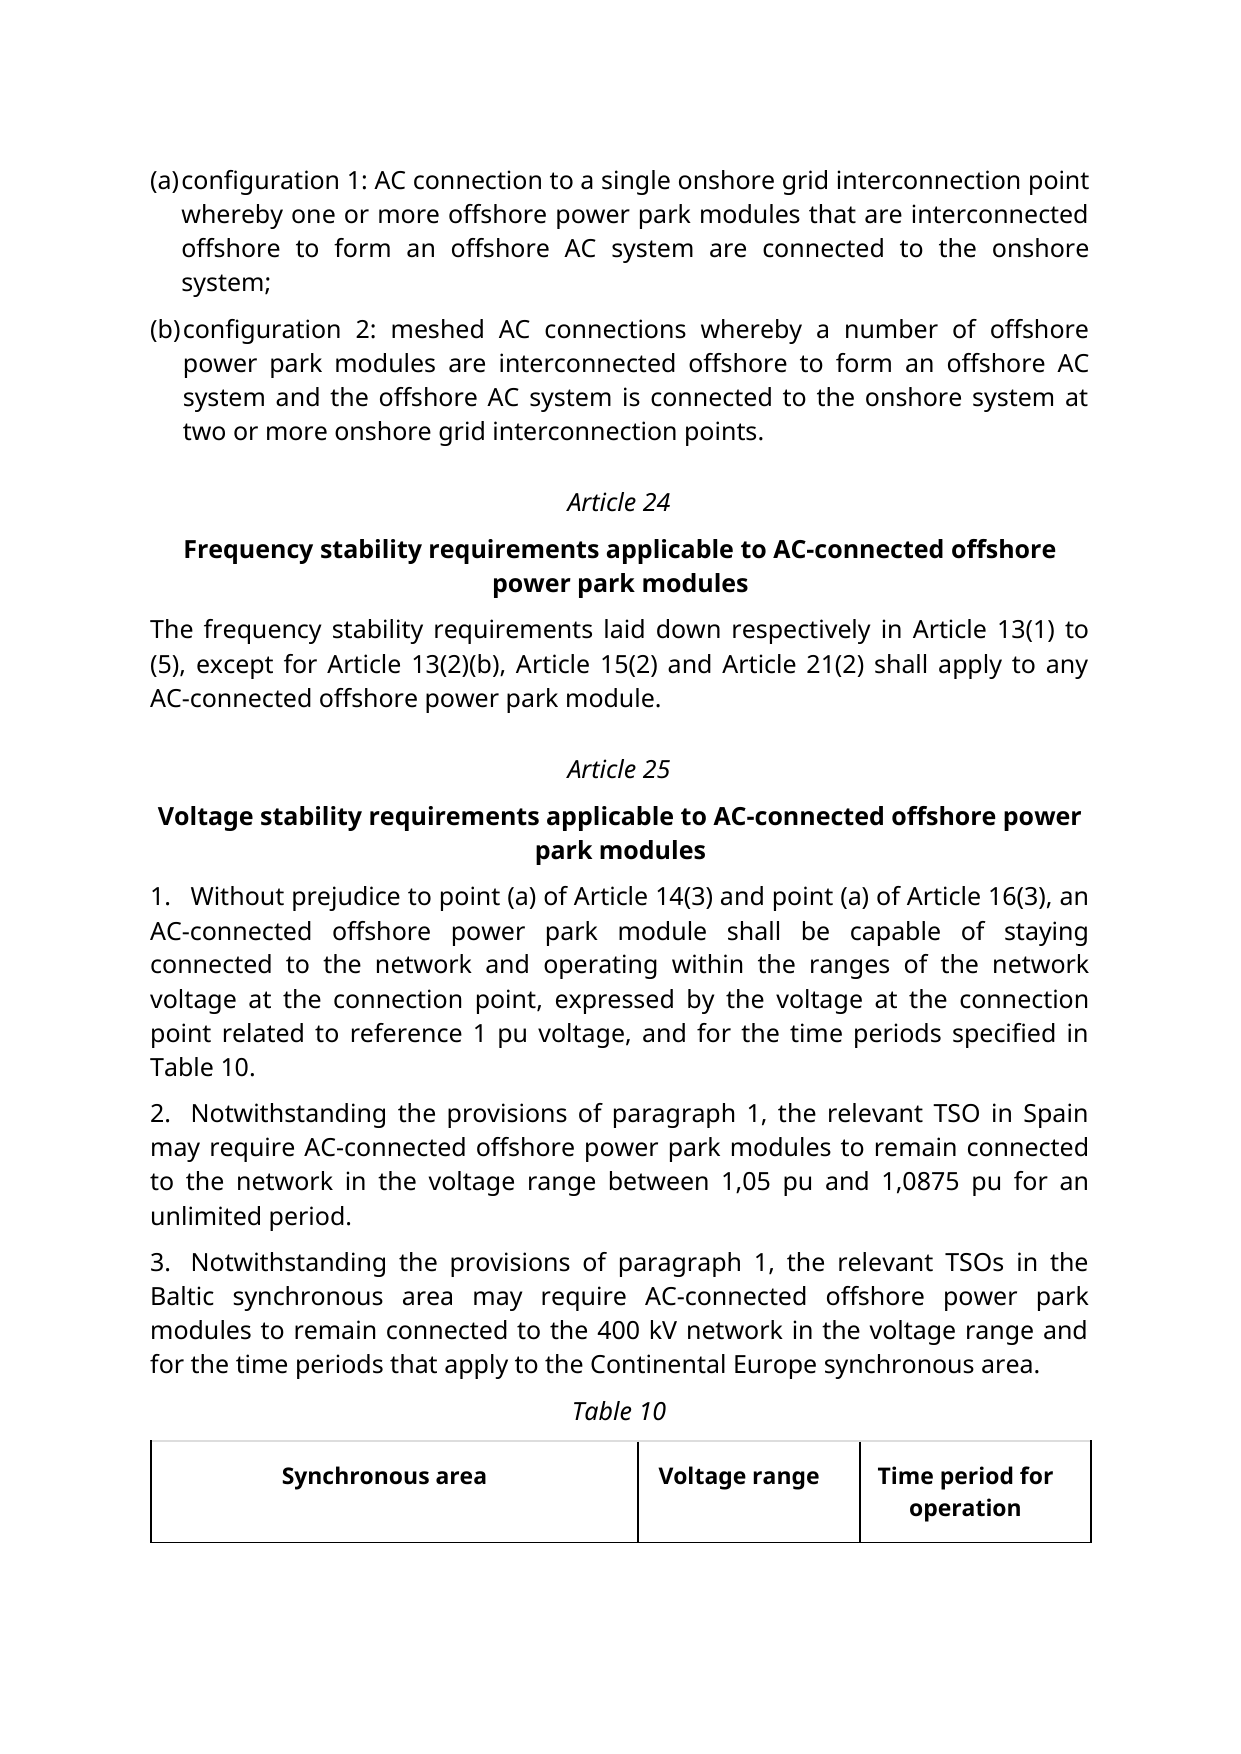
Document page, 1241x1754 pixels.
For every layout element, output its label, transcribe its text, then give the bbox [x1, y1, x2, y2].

text 1. Without prejudice to point (a) of Article 14(3) and point (a) of Article 16(3), an AC-connected offshore power park module shall be capable of staying connected to the network and operating within the ranges of the network voltage at the connection point, expressed by the voltage at the connection point related to reference 1 pu voltage, and for the time periods specified in Table 10. [150, 879, 1090, 1083]
text Article 25 [150, 752, 1090, 786]
text The frequency stability requirements laid down respectively in Article 13(1) to (5), except for Article 13(2)(b), Article 15(2) and Article 21(2) shall apply to any AC-connected offshore power park module. [150, 612, 1090, 714]
text 2. Notwithstanding the provisions of paragraph 1, the relevant TSO in Spain may require AC-connected offshore power park modules to remain connected to the network in the voltage range between 1,05 pu and 1,0875 pu for an unlimited period. [150, 1096, 1090, 1232]
text Table 10 [150, 1393, 1090, 1427]
table_header configuration 1: AC connection to a single onshore grid interconnection point whereby one or more offshore power park modules that are interconnected offshore to form an offshore AC system are connected to the onshore system; [181, 150, 1090, 299]
table_header (b) [150, 299, 183, 447]
table_header configuration 2: meshed AC connections whereby a number of offshore power park modules are interconnected offshore to form an offshore AC system and the offshore AC system is connected to the onshore system at two or more onshore grid interconnection points. [183, 299, 1090, 447]
table_header Voltage range [639, 1442, 859, 1542]
table_header Time period for operation [861, 1442, 1090, 1542]
text 3. Notwithstanding the provisions of paragraph 1, the relevant TSOs in the Baltic synchronous area may require AC-connected offshore power park modules to remain connected to the 400 kV network in the voltage range and for the time periods that apply to the Continental Europe synchronous area. [150, 1245, 1090, 1381]
table_header (a) [150, 150, 181, 299]
text Article 24 [150, 485, 1090, 519]
text Frequency stability requirements applicable to AC-connected offshore power park modules [150, 532, 1090, 600]
table_header Synchronous area [152, 1442, 637, 1542]
text Voltage stability requirements applicable to AC-connected offshore power park modules [150, 798, 1090, 867]
